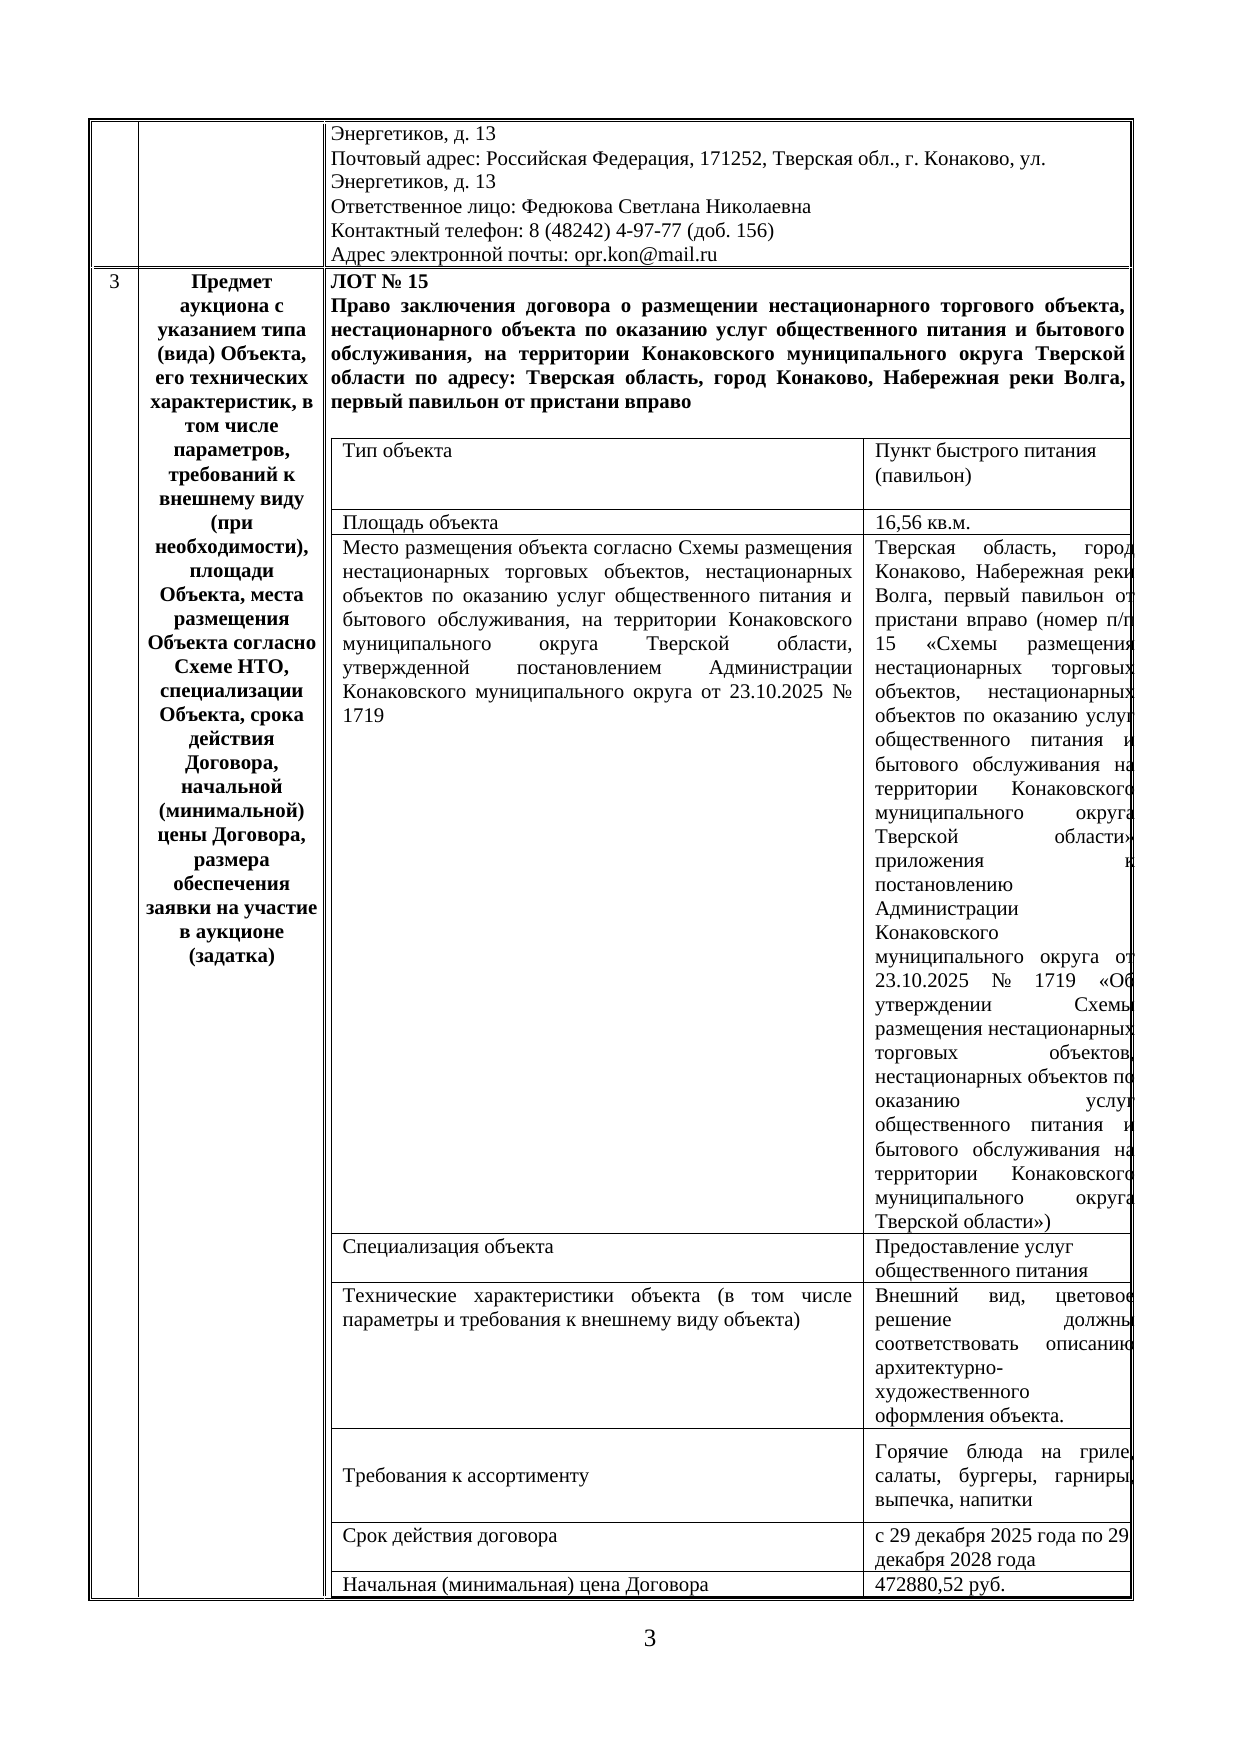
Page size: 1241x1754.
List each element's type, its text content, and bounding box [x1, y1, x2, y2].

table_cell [139, 122, 325, 266]
table_cell 2 [92, 122, 138, 266]
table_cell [325, 122, 1130, 266]
table_cell 3 [90, 266, 138, 1597]
